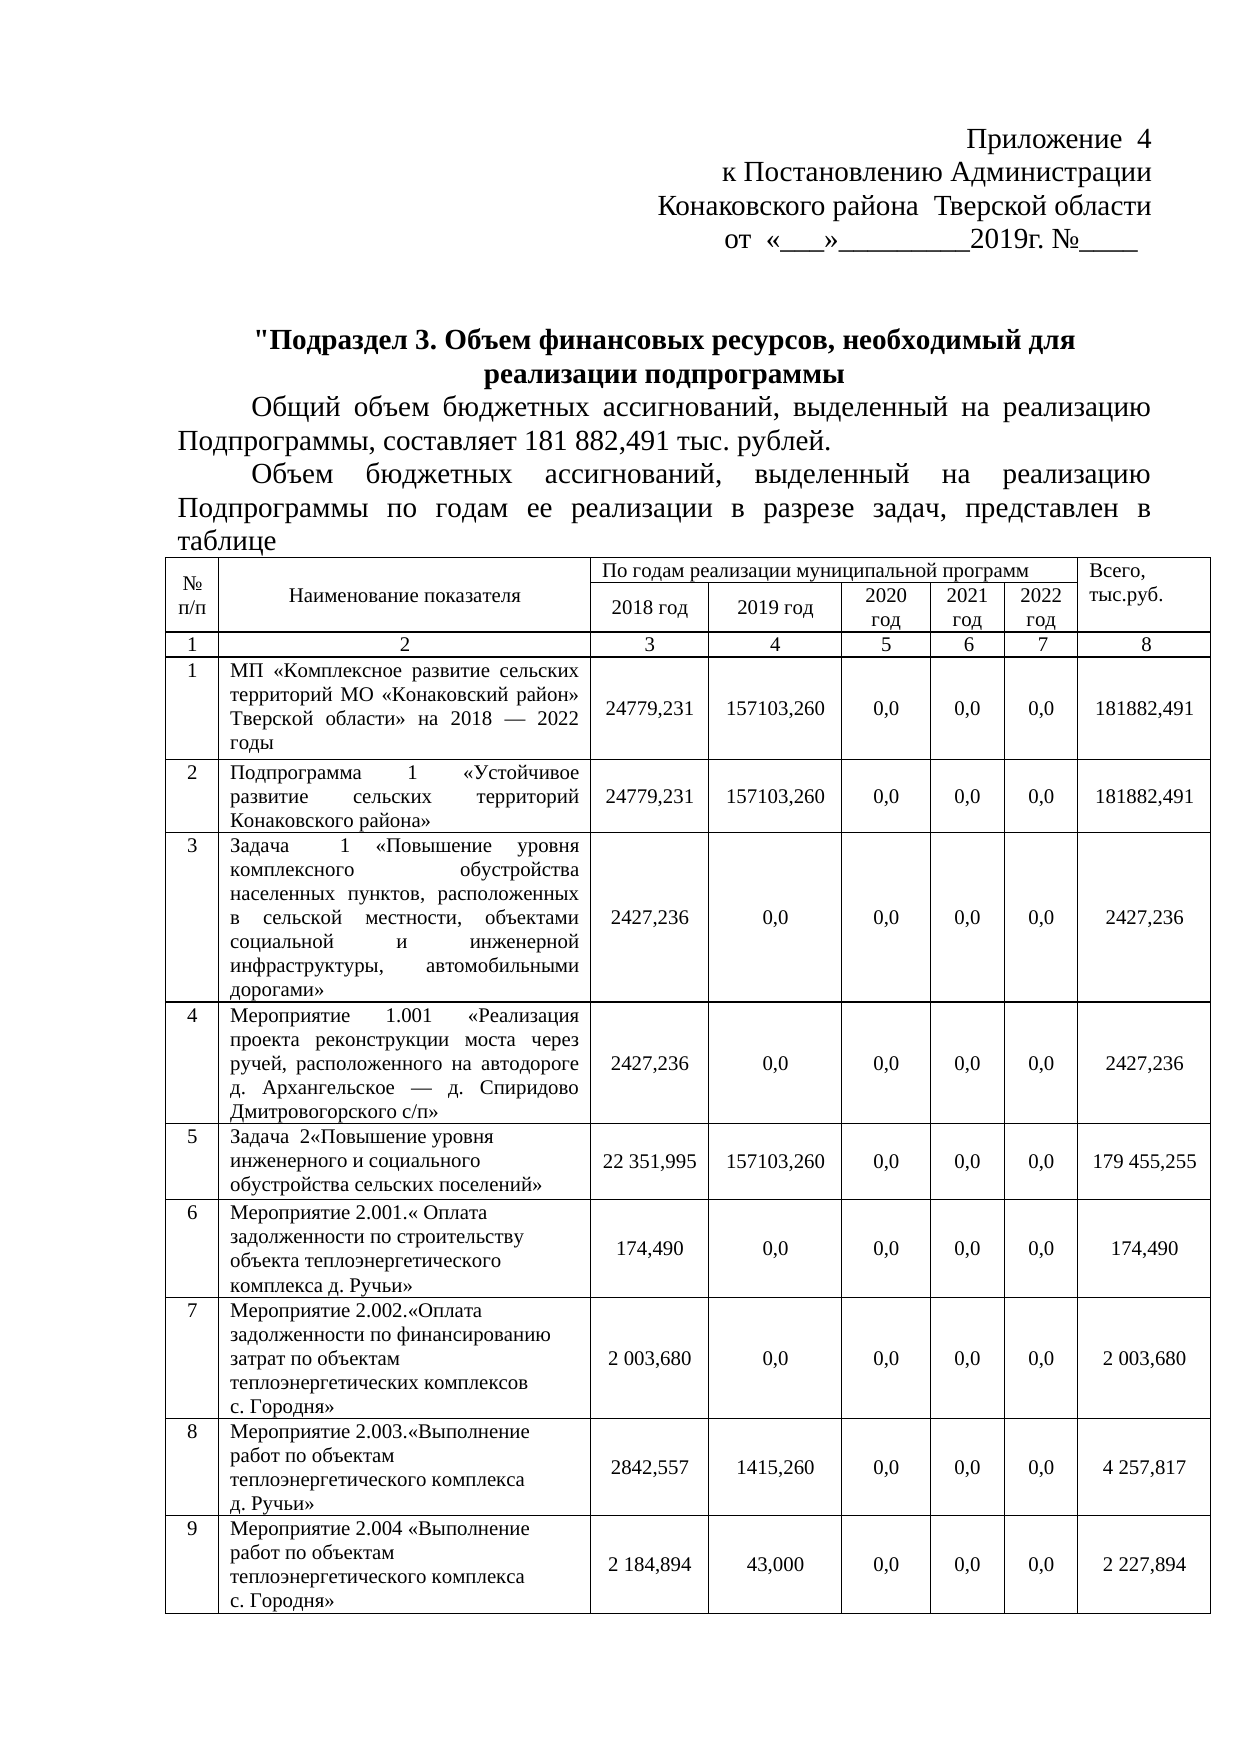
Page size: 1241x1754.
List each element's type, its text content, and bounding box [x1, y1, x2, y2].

table_cell 2427,236 [591, 833, 708, 1001]
table_cell 0,0 [931, 1003, 1004, 1123]
table_cell 174,490 [591, 1200, 708, 1297]
table_cell 2427,236 [1078, 833, 1210, 1001]
table_cell 24779,231 [591, 658, 708, 759]
table_cell 2 184,894 [591, 1516, 708, 1612]
table_cell 0,0 [842, 1419, 930, 1515]
table_cell 1 [166, 658, 218, 759]
table_cell 2427,236 [1078, 1003, 1210, 1123]
table_cell 0,0 [931, 833, 1004, 1001]
table_cell 5 [166, 1124, 218, 1199]
table_cell 3 [166, 833, 218, 1001]
table_cell 43,000 [709, 1516, 841, 1612]
table_cell 0,0 [1005, 1516, 1077, 1612]
text Объем бюджетных ассигнований, выделенный на реализацию Подпрограммы по годам ее реализации в разрезе задач, представлен в таблице [177, 456, 1152, 557]
table_cell 0,0 [842, 1003, 930, 1123]
table_cell 157103,260 [709, 658, 841, 759]
table_cell 2842,557 [591, 1419, 708, 1515]
table_cell 0,0 [842, 1200, 930, 1297]
table_cell Мероприятие 2.004 «Выполнение работ по объектам теплоэнергетического комплекса с. Городня» [219, 1516, 590, 1612]
text Конаковского района Тверской области [177, 188, 1152, 222]
table_header Всего, тыс.руб. [1078, 558, 1210, 631]
table_cell 6 [931, 633, 1004, 656]
table_cell 8 [1078, 633, 1210, 656]
table_cell 3 [591, 633, 708, 656]
table_cell 0,0 [1005, 1124, 1077, 1199]
text к Постановлению Администрации [177, 154, 1152, 188]
table_cell 0,0 [842, 1298, 930, 1418]
table_cell Мероприятие 2.003.«Выполнение работ по объектам теплоэнергетического комплекса д. Ручьи» [219, 1419, 590, 1515]
table_cell 1 [166, 633, 218, 656]
table_cell 0,0 [931, 1124, 1004, 1199]
table_cell 157103,260 [709, 760, 841, 832]
table_cell 5 [842, 633, 930, 656]
table_cell Задача 1 «Повышение уровня комплексного обустройства населенных пунктов, расположенных в сельской местности, объектами социальной и инженерной инфраструктуры, автомобильными дорогами» [219, 833, 590, 1001]
table_header № п/п [166, 558, 218, 631]
table_cell 2427,236 [591, 1003, 708, 1123]
table_cell 4 [709, 633, 841, 656]
table_cell МП «Комплексное развитие сельских территорий МО «Конаковский район» Тверской области» на 2018 — 2022 годы [219, 658, 590, 759]
table_cell Мероприятие 1.001 «Реализация проекта реконструкции моста через ручей, расположенного на автодороге д. Архангельское — д. Спиридово Дмитровогорского с/п» [219, 1003, 590, 1123]
table_cell 157103,260 [709, 1124, 841, 1199]
text Общий объем бюджетных ассигнований, выделенный на реализацию Подпрограммы, составляет 181 882,491 тыс. рублей. [177, 389, 1152, 456]
table_cell 181882,491 [1078, 760, 1210, 832]
table_cell 0,0 [1005, 658, 1077, 759]
table_cell 0,0 [842, 760, 930, 832]
table_cell Мероприятие 2.002.«Оплата задолженности по финансированию затрат по объектам теплоэнергетических комплексов с. Городня» [219, 1298, 590, 1418]
table_cell 0,0 [842, 658, 930, 759]
table_cell 0,0 [931, 1200, 1004, 1297]
table_cell Задача 2«Повышение уровня инженерного и социального обустройства сельских поселений» [219, 1124, 590, 1199]
table_cell 0,0 [1005, 1200, 1077, 1297]
table_cell 4 [166, 1003, 218, 1123]
table_cell 4 257,817 [1078, 1419, 1210, 1515]
table_cell 0,0 [931, 760, 1004, 832]
table_cell 0,0 [709, 1003, 841, 1123]
table_cell 24779,231 [591, 760, 708, 832]
table_cell 0,0 [931, 658, 1004, 759]
table_cell 9 [166, 1516, 218, 1612]
table_cell 0,0 [1005, 1298, 1077, 1418]
table_cell 6 [166, 1200, 218, 1297]
table_cell Подпрограмма 1 «Устойчивое развитие сельских территорий Конаковского района» [219, 760, 590, 832]
table_cell 2018 год [591, 583, 708, 631]
table_cell 0,0 [1005, 1419, 1077, 1515]
table_cell 2 [166, 760, 218, 832]
table_cell 0,0 [709, 833, 841, 1001]
table_cell 0,0 [709, 1298, 841, 1418]
table_cell 179 455,255 [1078, 1124, 1210, 1199]
table_cell 0,0 [842, 833, 930, 1001]
table_cell 7 [166, 1298, 218, 1418]
text от «___»_________2019г. №____ [177, 222, 1152, 255]
table_cell 2020 год [842, 583, 930, 631]
table_cell 0,0 [931, 1298, 1004, 1418]
table_header Наименование показателя [219, 558, 590, 631]
table_cell 174,490 [1078, 1200, 1210, 1297]
table_cell 2 227,894 [1078, 1516, 1210, 1612]
table_cell Мероприятие 2.001.« Оплата задолженности по строительству объекта теплоэнергетического комплекса д. Ручьи» [219, 1200, 590, 1297]
table_header По годам реализации муниципальной программ [591, 558, 1077, 582]
table_cell 0,0 [931, 1419, 1004, 1515]
table_cell 2 003,680 [1078, 1298, 1210, 1418]
table_cell 0,0 [1005, 833, 1077, 1001]
table_cell 0,0 [842, 1516, 930, 1612]
table_cell 1415,260 [709, 1419, 841, 1515]
table_cell 8 [166, 1419, 218, 1515]
table_cell 0,0 [1005, 1003, 1077, 1123]
table_cell 22 351,995 [591, 1124, 708, 1199]
table_cell 0,0 [709, 1200, 841, 1297]
text Приложение 4 [177, 121, 1152, 154]
table_cell 2021 год [931, 583, 1004, 631]
table_cell 2 [219, 633, 590, 656]
table_cell 0,0 [1005, 760, 1077, 832]
table_cell 0,0 [931, 1516, 1004, 1612]
table_cell 2019 год [709, 583, 841, 631]
table_cell 2022 год [1005, 583, 1077, 631]
table_cell 181882,491 [1078, 658, 1210, 759]
table_cell 7 [1005, 633, 1077, 656]
table_cell 0,0 [842, 1124, 930, 1199]
table_cell 2 003,680 [591, 1298, 708, 1418]
text "Подраздел 3. Объем финансовых ресурсов, необходимый для реализации подпрограммы [177, 322, 1152, 389]
